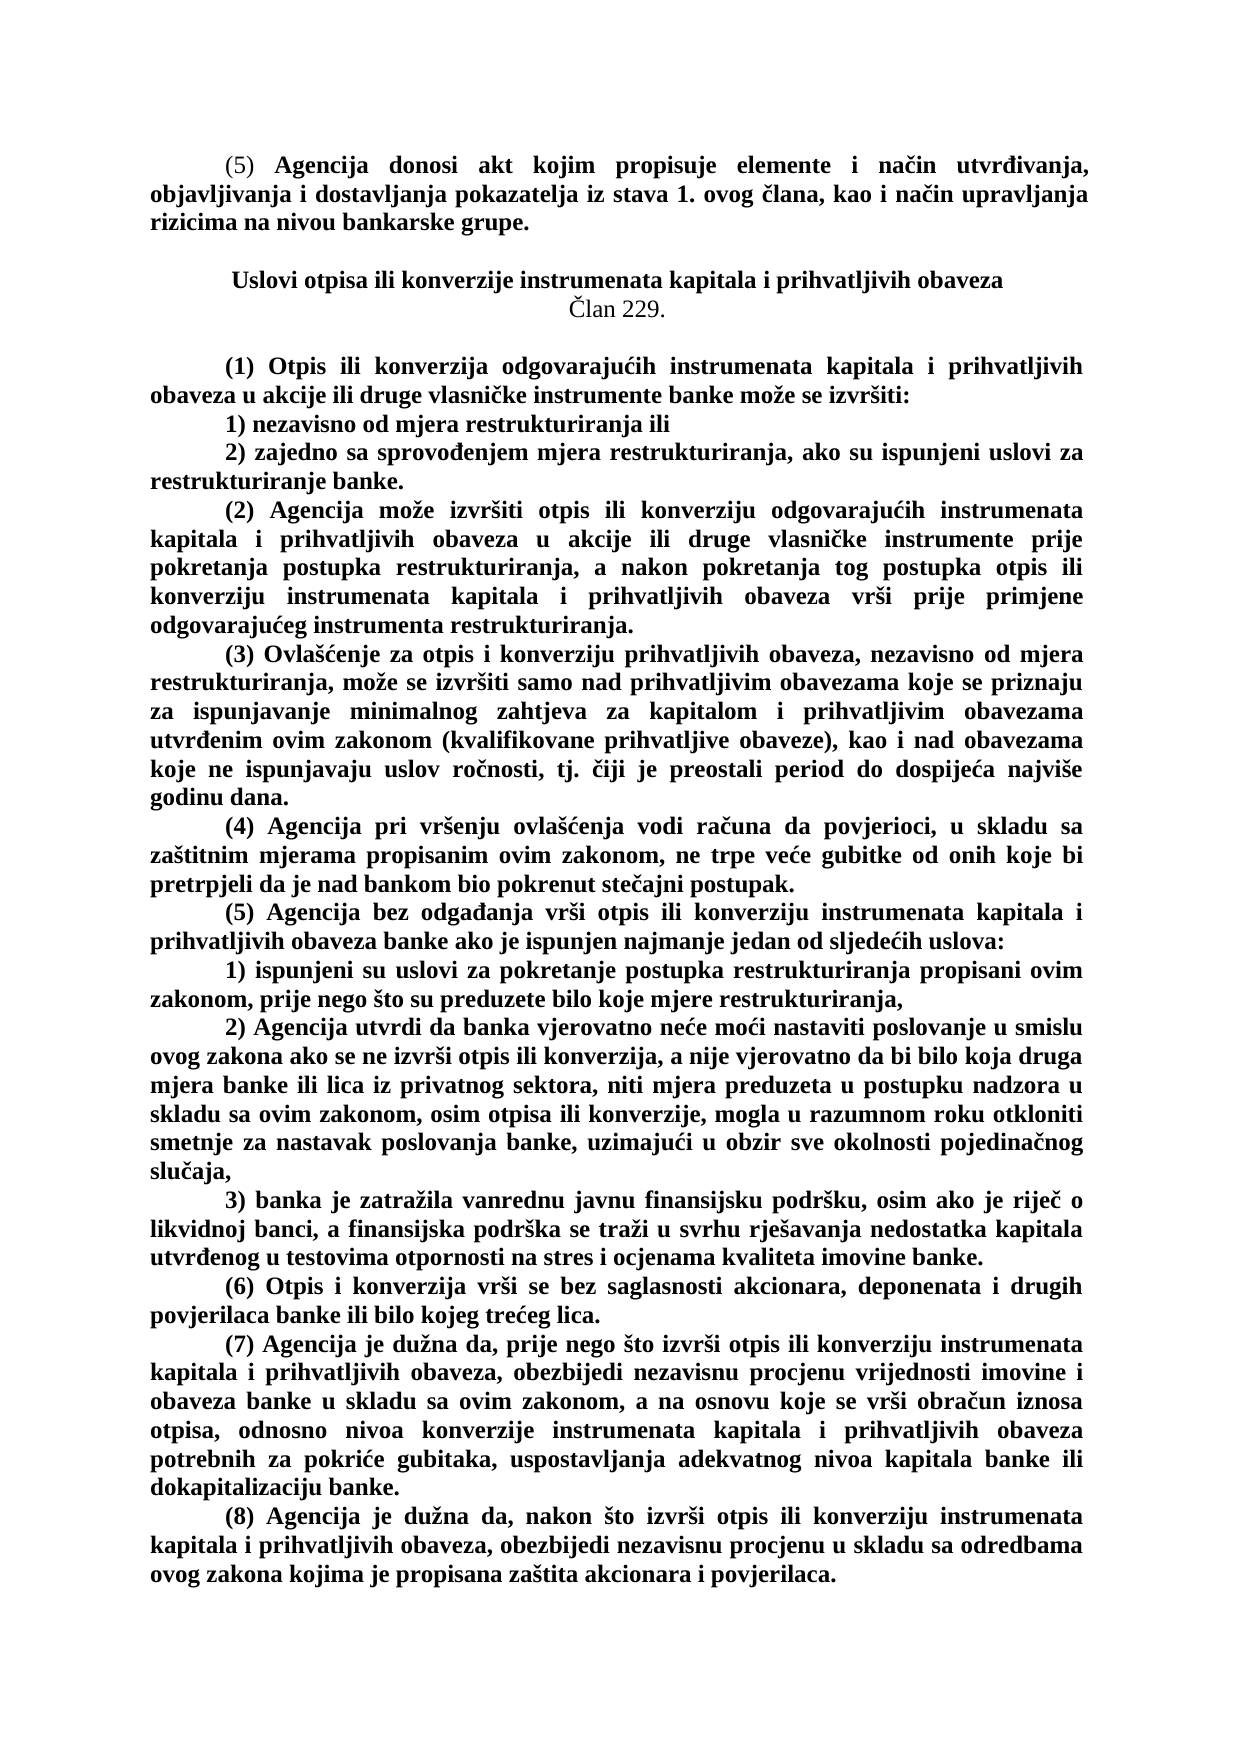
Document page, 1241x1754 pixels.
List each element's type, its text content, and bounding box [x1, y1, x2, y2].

text (6) Otpis i konverzija vrši se bez saglasnosti akcionara, deponenata i drugih povjerilaca banke ili bilo kojeg trećeg lica. [150, 1271, 1084, 1329]
text (3) Ovlašćenje za otpis i konverziju prihvatljivih obaveza, nezavisno od mjera restrukturiranja, može se izvršiti samo nad prihvatljivim obavezama koje se priznaju za ispunjavanje minimalnog zahtjeva za kapitalom i prihvatljivim obavezama utvrđenim ovim zakonom (kvalifikovane prihvatljive obaveze), kao i nad obavezama koje ne ispunjavaju uslov ročnosti, tj. čiji je preostali period do dospijeća najviše godinu dana. [150, 639, 1084, 811]
text Uslovi otpisa ili konverzije instrumenata kapitala i prihvatljivih obaveza [150, 265, 1084, 294]
text (2) Agencija može izvršiti otpis ili konverziju odgovarajućih instrumenata kapitala i prihvatljivih obaveza u akcije ili druge vlasničke instrumente prije pokretanja postupka restrukturiranja, a nakon pokretanja tog postupka otpis ili konverziju instrumenata kapitala i prihvatljivih obaveza vrši prije primjene odgovarajućeg instrumenta restrukturiranja. [150, 495, 1084, 639]
text 2) zajedno sa sprovođenjem mjera restrukturiranja, ako su ispunjeni uslovi za restrukturiranje banke. [150, 437, 1084, 495]
text (4) Agencija pri vršenju ovlašćenja vodi računa da povjerioci, u skladu sa zaštitnim mjerama propisanim ovim zakonom, ne trpe veće gubitke od onih koje bi pretrpjeli da je nad bankom bio pokrenut stečajni postupak. [150, 811, 1084, 897]
text 3) banka je zatražila vanrednu javnu finansijsku podršku, osim ako je riječ o likvidnoj banci, a finansijska podrška se traži u svrhu rješavanja nedostatka kapitala utvrđenog u testovima otpornosti na stres i ocjenama kvaliteta imovine banke. [150, 1185, 1084, 1271]
text (8) Agencija je dužna da, nakon što izvrši otpis ili konverziju instrumenata kapitala i prihvatljivih obaveza, obezbijedi nezavisnu procjenu u skladu sa odredbama ovog zakona kojima je propisana zaštita akcionara i povjerilaca. [150, 1501, 1084, 1587]
text 1) ispunjeni su uslovi za pokretanje postupka restrukturiranja propisani ovim zakonom, prije nego što su preduzete bilo koje mjere restrukturiranja, [150, 955, 1084, 1012]
text Član 229. [150, 294, 1084, 322]
text (5) Agencija donosi akt kojim propisuje elemente i način utvrđivanja, objavljivanja i dostavljanja pokazatelja iz stava 1. ovog člana, kao i način upravljanja rizicima na nivou bankarske grupe. [150, 150, 1090, 236]
text (7) Agencija je dužna da, prije nego što izvrši otpis ili konverziju instrumenata kapitala i prihvatljivih obaveza, obezbijedi nezavisnu procjenu vrijednosti imovine i obaveza banke u skladu sa ovim zakonom, a na osnovu koje se vrši obračun iznosa otpisa, odnosno nivoa konverzije instrumenata kapitala i prihvatljivih obaveza potrebnih za pokriće gubitaka, uspostavljanja adekvatnog nivoa kapitala banke ili dokapitalizaciju banke. [150, 1329, 1084, 1501]
text 1) nezavisno od mjera restrukturiranja ili [150, 409, 1084, 437]
text (1) Otpis ili konverzija odgovarajućih instrumenata kapitala i prihvatljivih obaveza u akcije ili druge vlasničke instrumente banke može se izvršiti: [150, 351, 1084, 409]
text 2) Agencija utvrdi da banka vjerovatno neće moći nastaviti poslovanje u smislu ovog zakona ako se ne izvrši otpis ili konverzija, a nije vjerovatno da bi bilo koja druga mjera banke ili lica iz privatnog sektora, niti mjera preduzeta u postupku nadzora u skladu sa ovim zakonom, osim otpisa ili konverzije, mogla u razumnom roku otkloniti smetnje za nastavak poslovanja banke, uzimajući u obzir sve okolnosti pojedinačnog slučaja, [150, 1012, 1084, 1185]
text (5) Agencija bez odgađanja vrši otpis ili konverziju instrumenata kapitala i prihvatljivih obaveza banke ako je ispunjen najmanje jedan od sljedećih uslova: [150, 897, 1084, 955]
